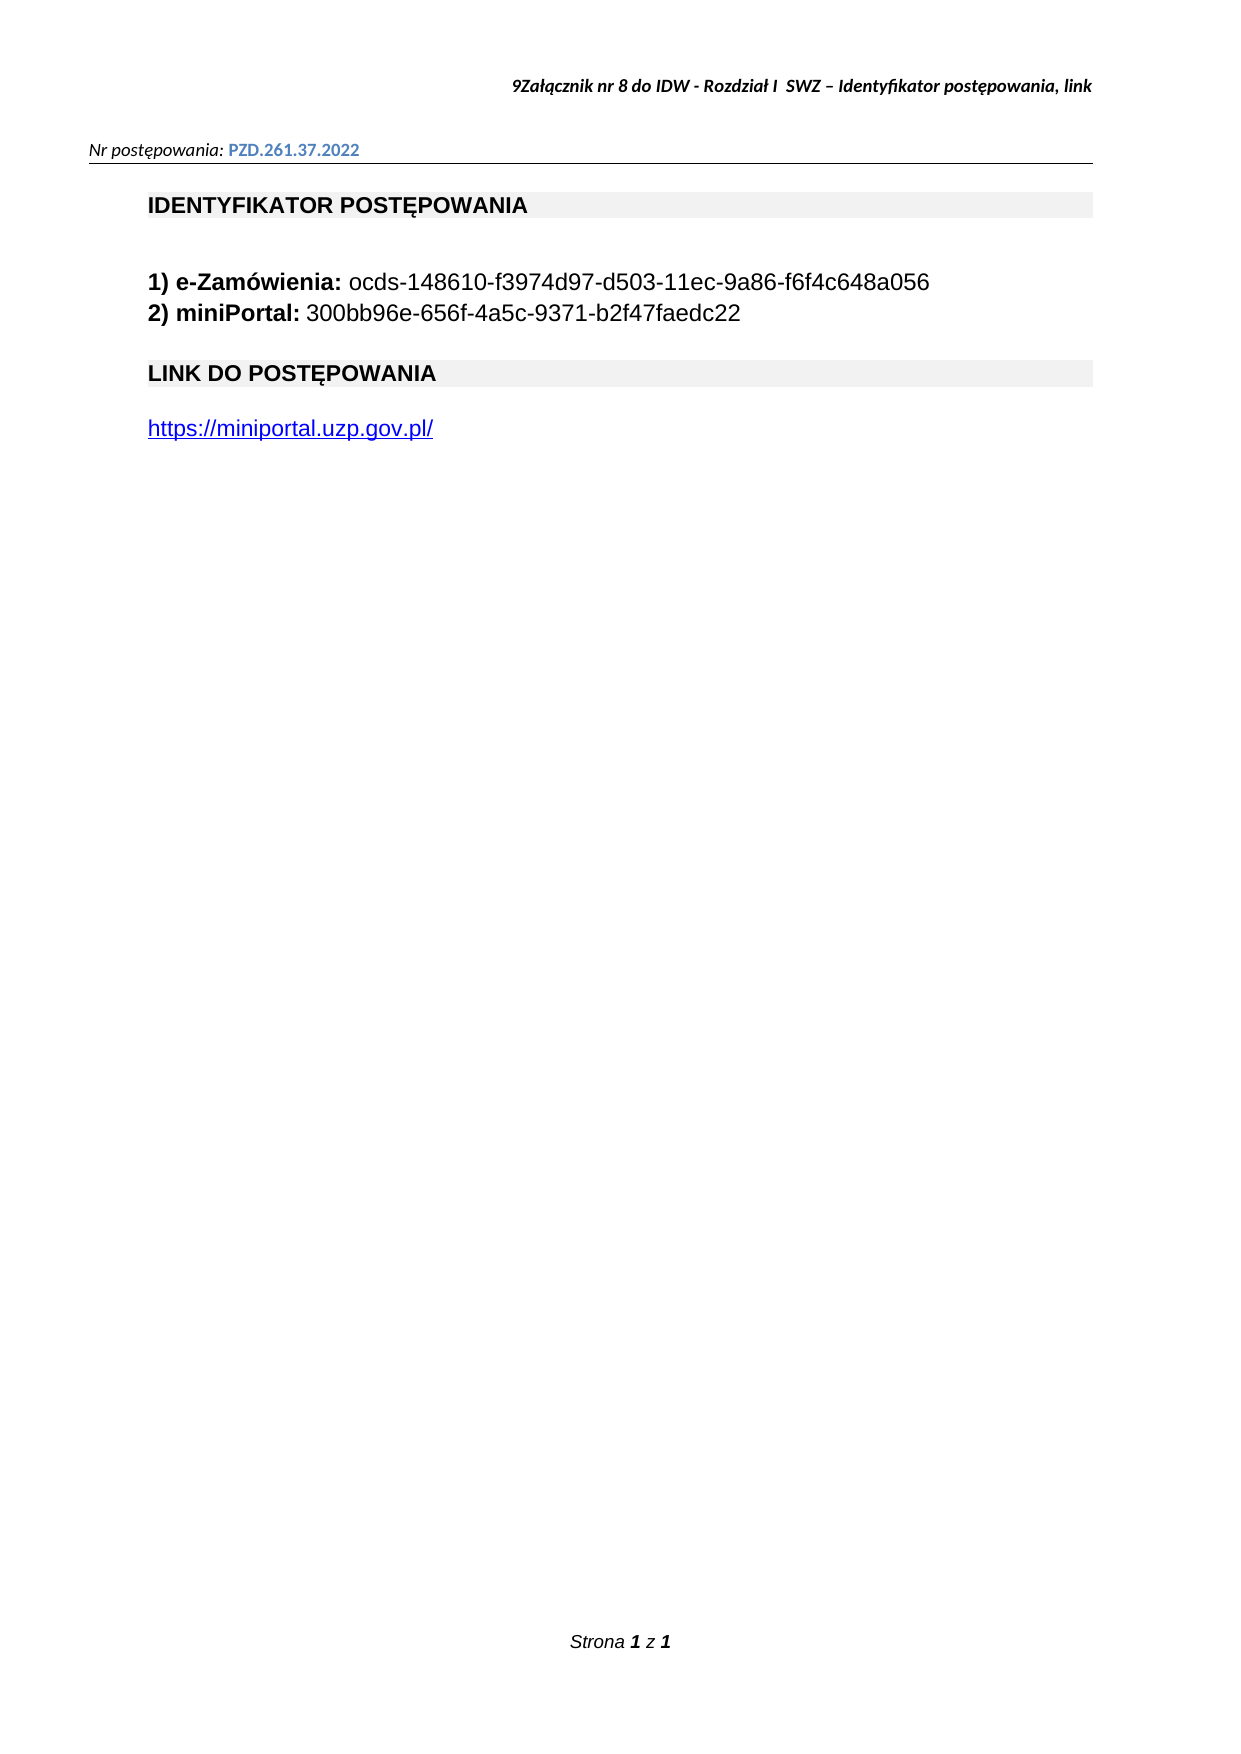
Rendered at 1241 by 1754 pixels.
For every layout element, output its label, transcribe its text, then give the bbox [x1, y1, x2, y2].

text 1) e-Zamówienia: ocds-148610-f3974d97-d503-11ec-9a86-f6f4c648a056 [148, 268, 1093, 296]
text IDENTYFIKATOR POSTĘPOWANIA [148, 192, 1093, 218]
text https://miniportal.uzp.gov.pl/ [148, 415, 1093, 441]
text 2) miniPortal: 300bb96e-656f-4a5c-9371-b2f47faedc22 [148, 299, 1093, 327]
text LINK DO POSTĘPOWANIA [148, 360, 1093, 387]
